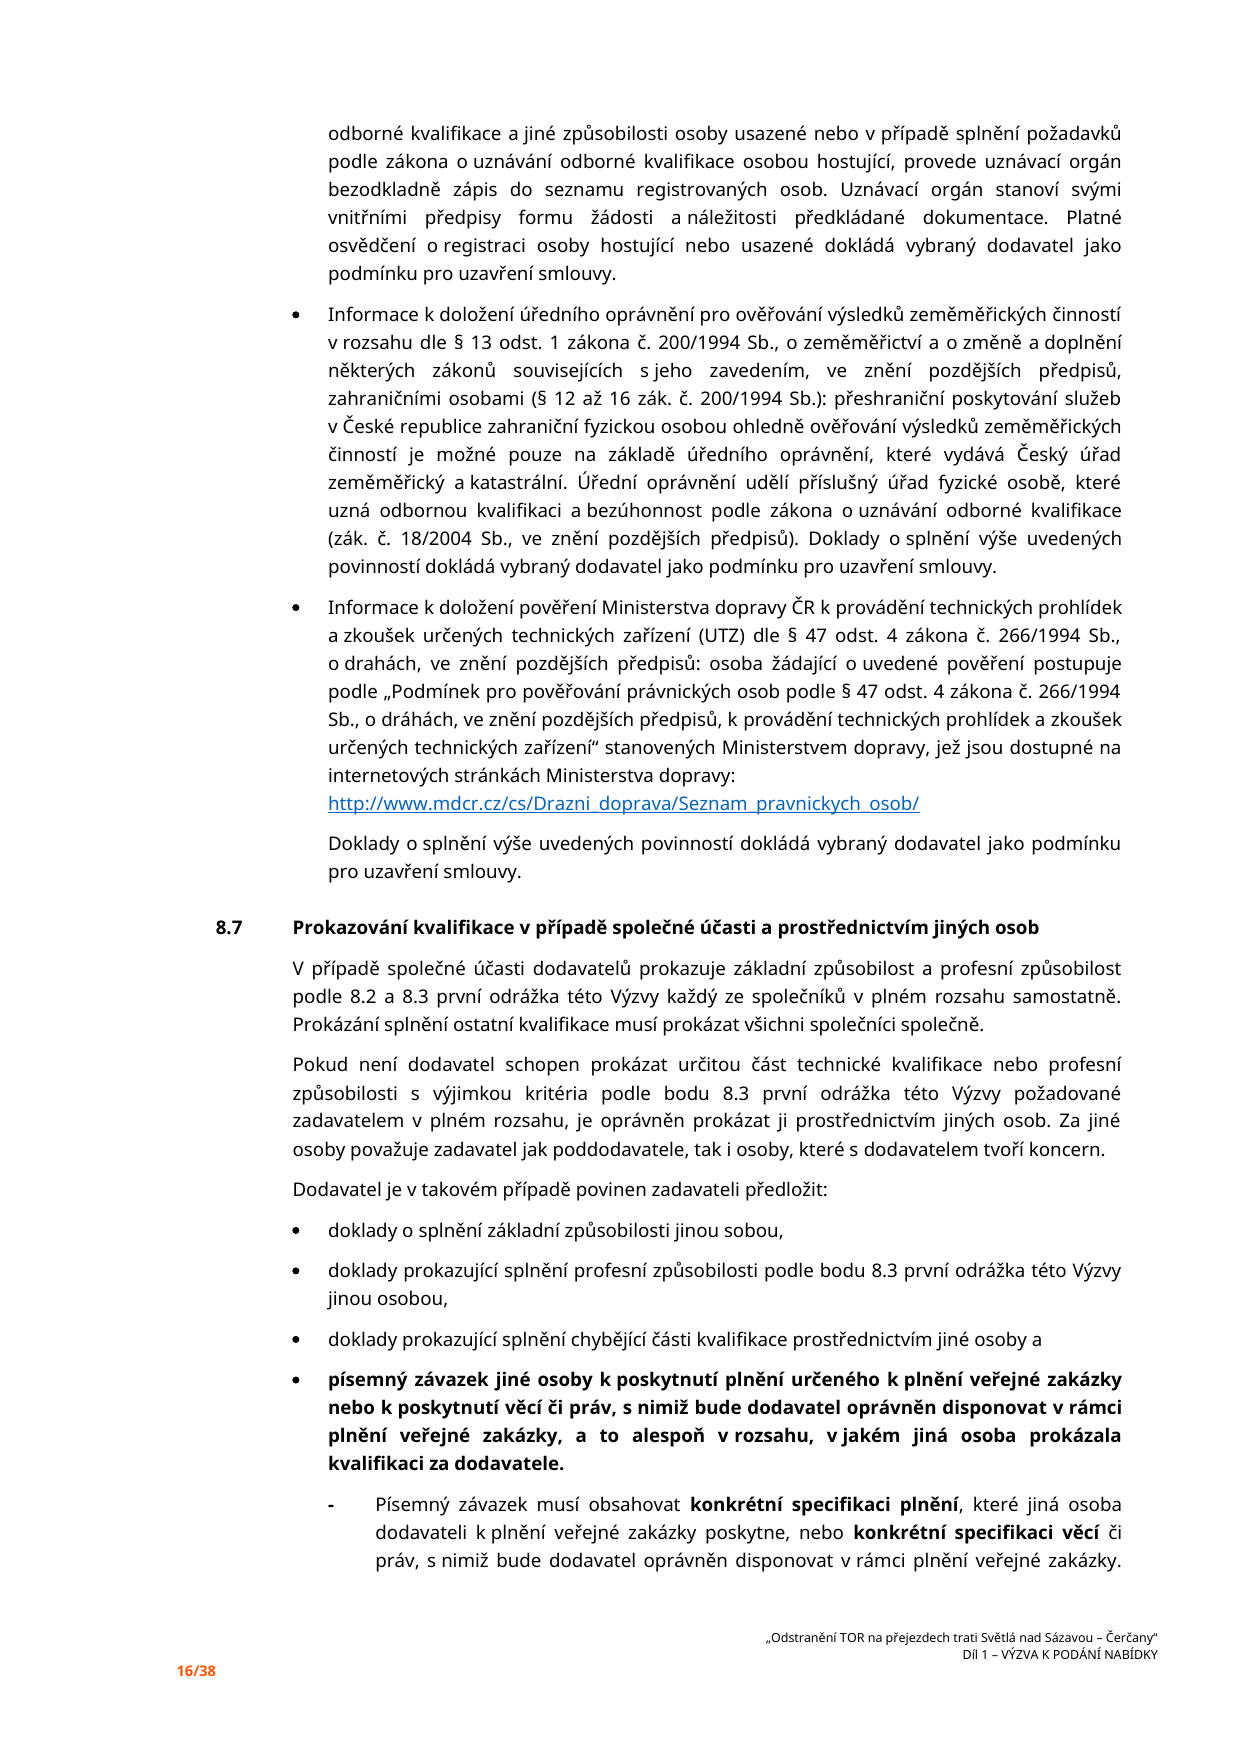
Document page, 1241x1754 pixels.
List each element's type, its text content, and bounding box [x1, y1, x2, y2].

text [292, 121, 1122, 286]
text doklady o splnění základní způsobilosti jinou sobou, [292, 1217, 1122, 1242]
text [328, 1491, 1122, 1573]
text doklady prokazující splnění chybějící části kvalifikace prostřednictvím jiné osoby a [292, 1326, 1122, 1351]
text písemný závazek jiné osoby k poskytnutí plnění určeného k plnění veřejné zakázky nebo k poskytnutí věcí či práv, s nimiž bude dodavatel oprávněn disponovat v rámci plnění veřejné zakázky, a to alespoň v rozsahu, v jakém jiná osoba prokázala kvalifikaci za dodavatele. [292, 1366, 1122, 1476]
text Informace k doložení pověření Ministerstva dopravy ČR k provádění technických prohlídek a zkoušek určených technických zařízení (UTZ) dle § 47 odst. 4 zákona č. 266/1994 Sb., o drahách, ve znění pozdějších předpisů: osoba žádající o uvedené pověření postupuje podle „Podmínek pro pověřování právnických osob podle § 47 odst. 4 zákona č. 266/1994 Sb., o dráhách, ve znění pozdějších předpisů, k provádění technických prohlídek a zkoušek určených technických zařízení“ stanovených Ministerstvem dopravy, jež jsou dostupné na internetových stránkách Ministerstva dopravy: [292, 594, 1122, 788]
text Pokud není dodavatel schopen prokázat určitou část technické kvalifikace nebo profesní způsobilosti s výjimkou kritéria podle bodu 8.3 první odrážka této Výzvy požadované zadavatelem v plném rozsahu, je oprávněn prokázat ji prostřednictvím jiných osob. Za jiné osoby považuje zadavatel jak poddodavatele, tak i osoby, které s dodavatelem tvoří koncern. [292, 1052, 1122, 1161]
text http://www.mdcr.cz/cs/Drazni_doprava/Seznam_pravnickych_osob/ [328, 790, 1122, 816]
text Doklady o splnění výše uvedených povinností dokládá vybraný dodavatel jako podmínku pro uzavření smlouvy. [328, 831, 1122, 884]
text Prokazování kvalifikace v případě společné účasti a prostřednictvím jiných osob [216, 915, 1122, 940]
text doklady prokazující splnění profesní způsobilosti podle bodu 8.3 první odrážka této Výzvy jinou osobou, [292, 1257, 1122, 1311]
text V případě společné účasti dodavatelů prokazuje základní způsobilost a profesní způsobilost podle 8.2 a 8.3 první odrážka této Výzvy každý ze společníků v plném rozsahu samostatně. Prokázání splnění ostatní kvalifikace musí prokázat všichni společníci společně. [292, 955, 1122, 1037]
text Informace k doložení úředního oprávnění pro ověřování výsledků zeměměřických činností v rozsahu dle § 13 odst. 1 zákona č. 200/1994 Sb., o zeměměřictví a o změně a doplnění některých zákonů souvisejících s jeho zavedením, ve znění pozdějších předpisů, zahraničními osobami (§ 12 až 16 zák. č. 200/1994 Sb.): přeshraniční poskytování služeb v České republice zahraniční fyzickou osobou ohledně ověřování výsledků zeměměřických činností je možné pouze na základě úředního oprávnění, které vydává Český úřad zeměměřický a katastrální. Úřední oprávnění udělí příslušný úřad fyzické osobě, které uzná odbornou kvalifikaci a bezúhonnost podle zákona o uznávání odborné kvalifikace (zák. č. 18/2004 Sb., ve znění pozdějších předpisů). Doklady o splnění výše uvedených povinností dokládá vybraný dodavatel jako podmínku pro uzavření smlouvy. [292, 301, 1122, 579]
text Dodavatel je v takovém případě povinen zadavateli předložit: [292, 1176, 1122, 1202]
